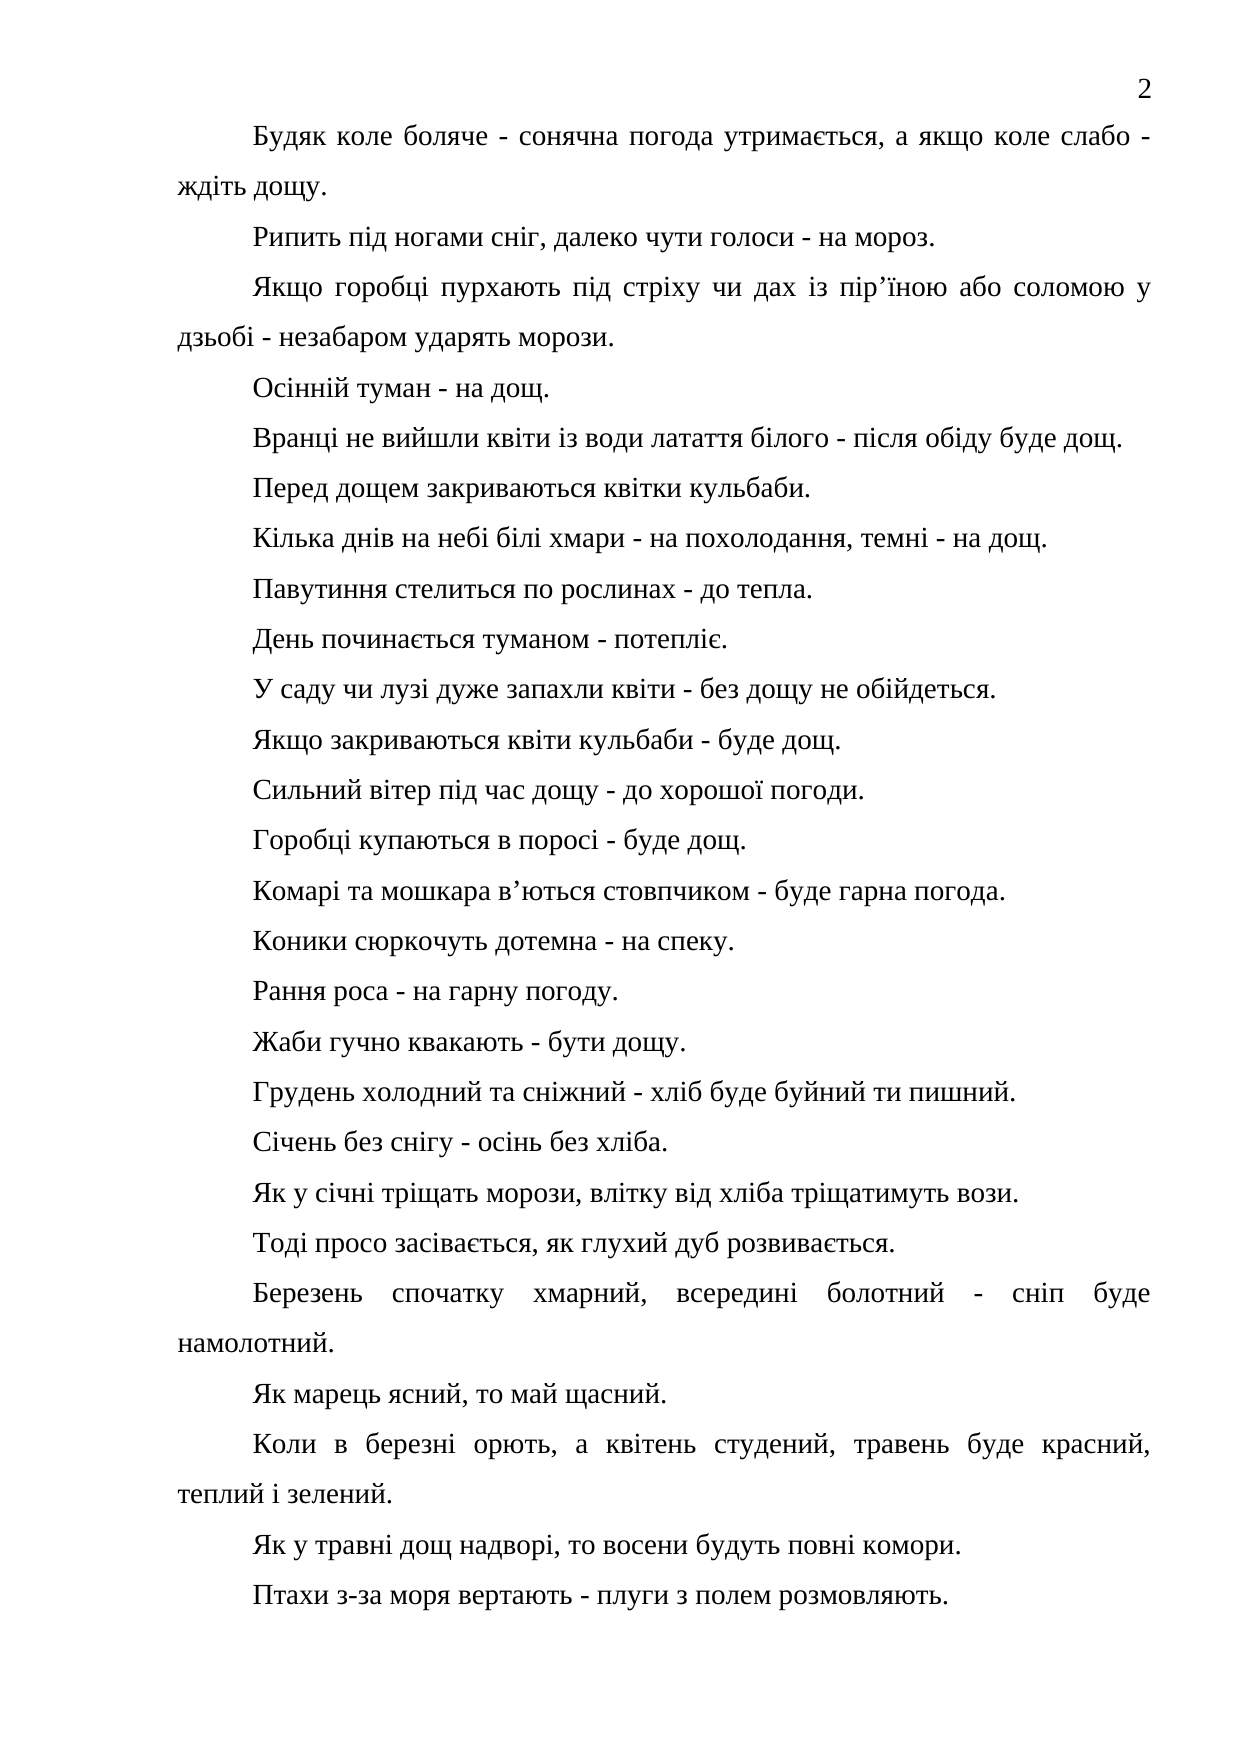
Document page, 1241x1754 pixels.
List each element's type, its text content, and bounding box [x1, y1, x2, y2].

text Як у травні дощ надворі, то восени будуть повні комори. [177, 1527, 1152, 1560]
text Рання роса - на гарну погоду. [177, 973, 1152, 1007]
text Птахи з-за моря вертають - плуги з полем розмовляють. [177, 1577, 1152, 1611]
text Тоді просо засівається, як глухий дуб розвивається. [177, 1225, 1152, 1258]
text Кілька днів на небі білі хмари - на похолодання, темні - на дощ. [177, 521, 1152, 554]
text Грудень холодний та сніжний - хліб буде буйний ти пишний. [177, 1074, 1152, 1108]
text Березень спочатку хмарний, всередині болотний - сніп буде намолотний. [177, 1275, 1152, 1359]
text Павутиння стелиться по рослинах - до тепла. [177, 571, 1152, 604]
text Осінній туман - на дощ. [177, 370, 1152, 403]
text Горобці купаються в поросі - буде дощ. [177, 822, 1152, 856]
text Січень без снігу - осінь без хліба. [177, 1124, 1152, 1158]
text Вранці не вийшли квіти із води латаття білого - після обіду буде дощ. [177, 420, 1152, 453]
text Перед дощем закриваються квітки кульбаби. [177, 470, 1152, 504]
text Сильний вітер під час дощу - до хорошої погоди. [177, 772, 1152, 806]
text Коники сюркочуть дотемна - на спеку. [177, 923, 1152, 957]
text Як марець ясний, то май щасний. [177, 1376, 1152, 1409]
text Будяк коле боляче - сонячна погода утримається, а якщо коле слабо - ждіть дощу. [177, 118, 1152, 202]
text Коли в березні орють, а квітень студений, травень буде красний, теплий і зелений. [177, 1426, 1152, 1510]
text Якщо горобці пурхають під стріху чи дах із пір’їною або соломою у дзьобі - незабаром ударять морози. [177, 269, 1152, 353]
text Як у січні тріщать морози, влітку від хліба тріщатимуть вози. [177, 1175, 1152, 1208]
text Комарі та мошкара в’ються стовпчиком - буде гарна погода. [177, 873, 1152, 906]
text У саду чи лузі дуже запахли квіти - без дощу не обійдеться. [177, 672, 1152, 705]
text Якщо закриваються квіти кульбаби - буде дощ. [177, 722, 1152, 755]
text День починається туманом - потепліє. [177, 621, 1152, 655]
text Рипить під ногами сніг, далеко чути голоси - на мороз. [177, 219, 1152, 252]
text Жаби гучно квакають - бути дощу. [177, 1024, 1152, 1057]
